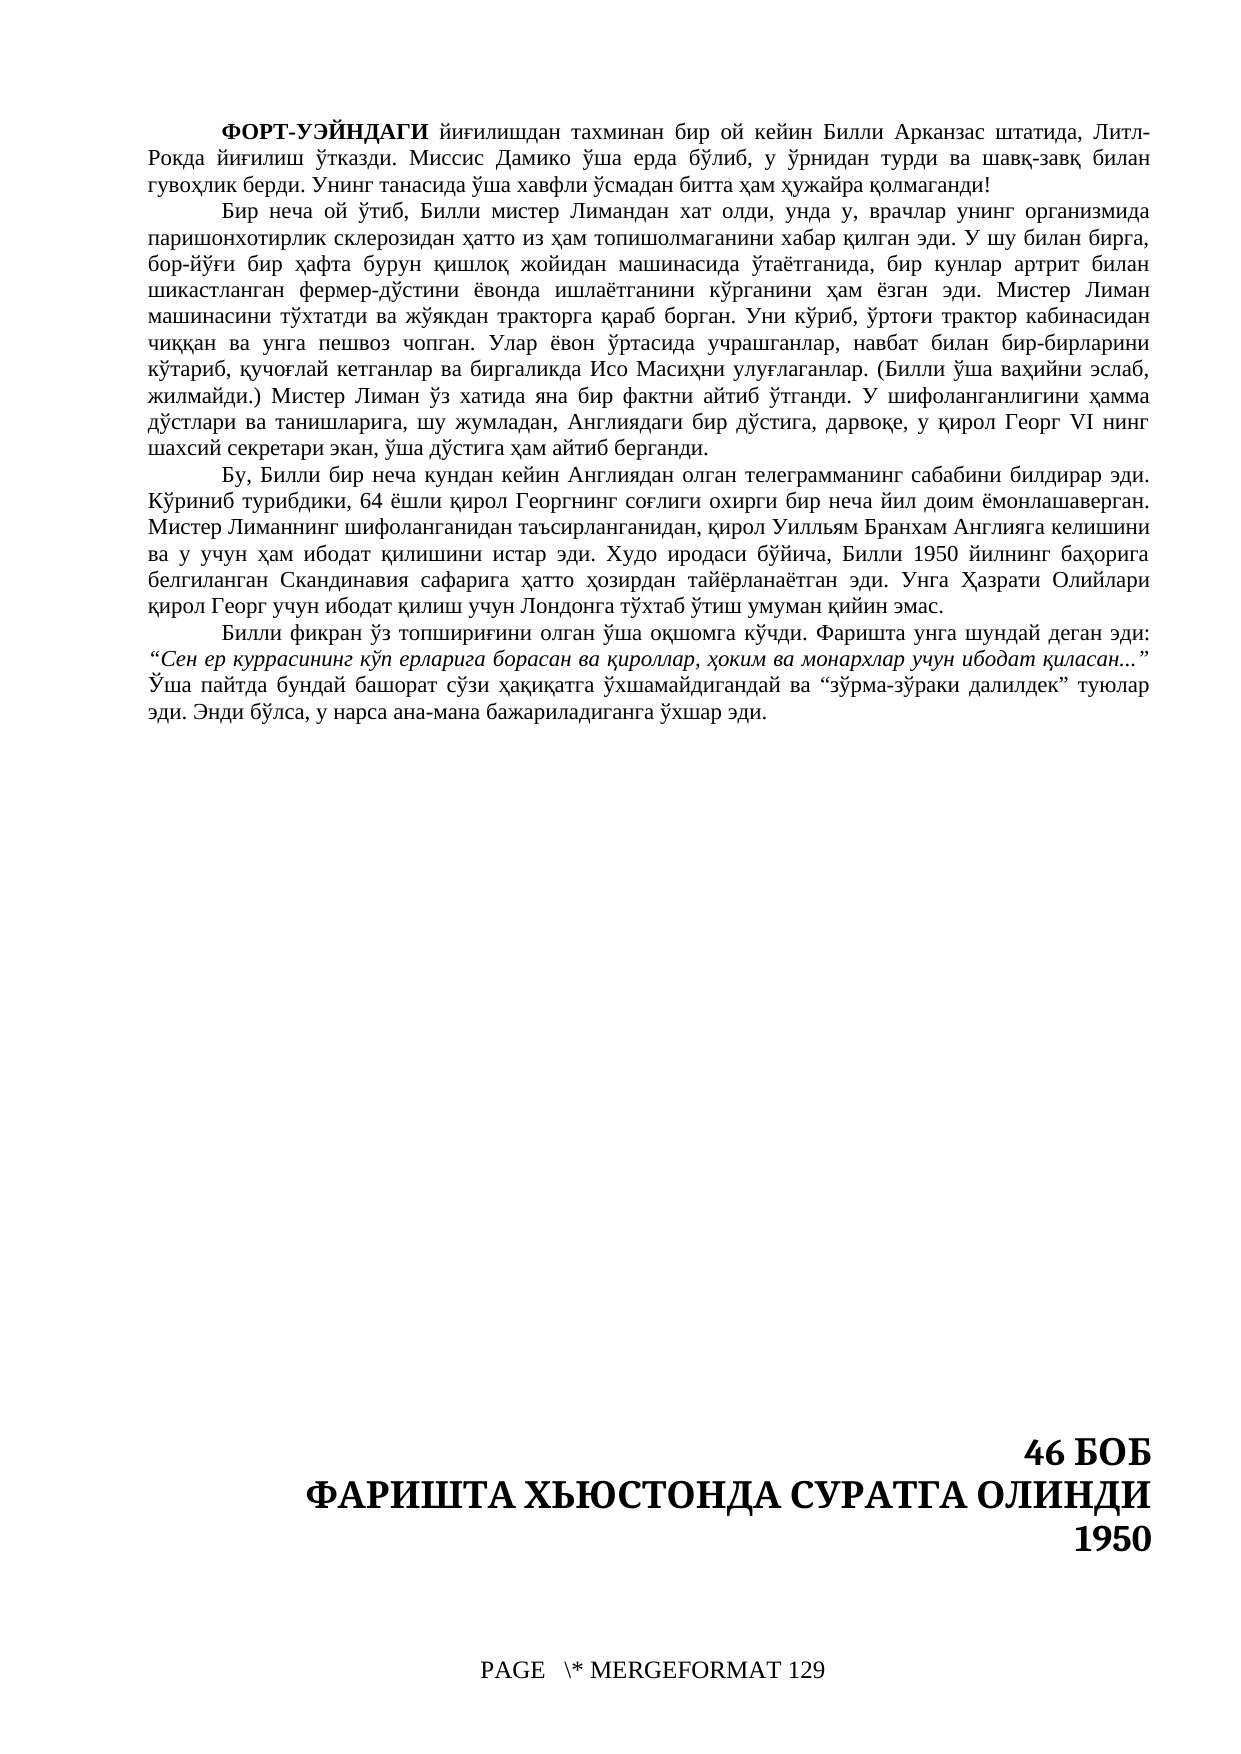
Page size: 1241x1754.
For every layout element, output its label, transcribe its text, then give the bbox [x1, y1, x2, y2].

text ФАРИШТА ХЬЮСТОНДА СУРАТГА ОЛИНДИ [148, 1475, 1152, 1518]
text 1950 [148, 1518, 1152, 1561]
text 46 БОБ [148, 1432, 1152, 1475]
text ФОРТ-УЭЙНДАГИ йиғилишдан тахминан бир ой кейин Билли Арканзас штатида, Литл-Рокда йиғилиш ўтказди. Миссис Дамико ўша ерда бўлиб, у ўрнидан турди ва шавқ-завқ билан гувоҳлик берди. Унинг танасида ўша хавфли ўсмадан битта ҳам ҳужайра қолмаганди! [148, 118, 1152, 197]
text Билли фикран ўз топшириғини олган ўша оқшомга кўчди. Фаришта унга шундай деган эди: “Сен ер куррасининг кўп ерларига борасан ва қироллар, ҳоким ва монархлар учун ибодат қиласан...” Ўша пайтда бундай башорат сўзи ҳақиқатга ўхшамайдигандай ва “зўрма-зўраки далилдек” туюлар эди. Энди бўлса, у нарса ана-мана бажариладиганга ўхшар эди. [148, 619, 1152, 724]
text Бир неча ой ўтиб, Билли мистер Лимандан хат олди, унда у, врачлар унинг организмида паришонхотирлик склерозидан ҳатто из ҳам топишолмаганини хабар қилган эди. У шу билан бирга, бор-йўғи бир ҳафта бурун қишлоқ жойидан машинасида ўтаётганида, бир кунлар артрит билан шикастланган фермер-дўстини ёвонда ишлаётганини кўрганини ҳам ёзган эди. Мистер Лиман машинасини тўхтатди ва жўякдан тракторга қараб борган. Уни кўриб, ўртоғи трактор кабинасидан чиққан ва унга пешвоз чопган. Улар ёвон ўртасида учрашганлар, навбат билан бир-бирларини кўтариб, қучоғлай кетганлар ва биргаликда Исо Масиҳни улуғлаганлар. (Билли ўша ваҳийни эслаб, жилмайди.) Мистер Лиман ўз хатида яна бир фактни айтиб ўтганди. У шифоланганлигини ҳамма дўстлари ва танишларига, шу жумладан, Англиядаги бир дўстига, дарвоқе, у қирол Георг VI нинг шахсий секретари экан, ўша дўстига ҳам айтиб берганди. [148, 197, 1152, 461]
text Бу, Билли бир неча кундан кейин Англиядан олган телеграмманинг сабабини билдирар эди. Кўриниб турибдики, 64 ёшли қирол Георгнинг соғлиги охирги бир неча йил доим ёмонлашаверган. Мистер Лиманнинг шифоланганидан таъсирланганидан, қирол Уилльям Бранхам Англияга келишини ва у учун ҳам ибодат қилишини истар эди. Худо иродаси бўйича, Билли 1950 йилнинг баҳорига белгиланган Скандинавия сафарига ҳатто ҳозирдан тайёрланаётган эди. Унга Ҳазрати Олийлари қирол Георг учун ибодат қилиш учун Лондонга тўхтаб ўтиш умуман қийин эмас. [148, 461, 1152, 619]
